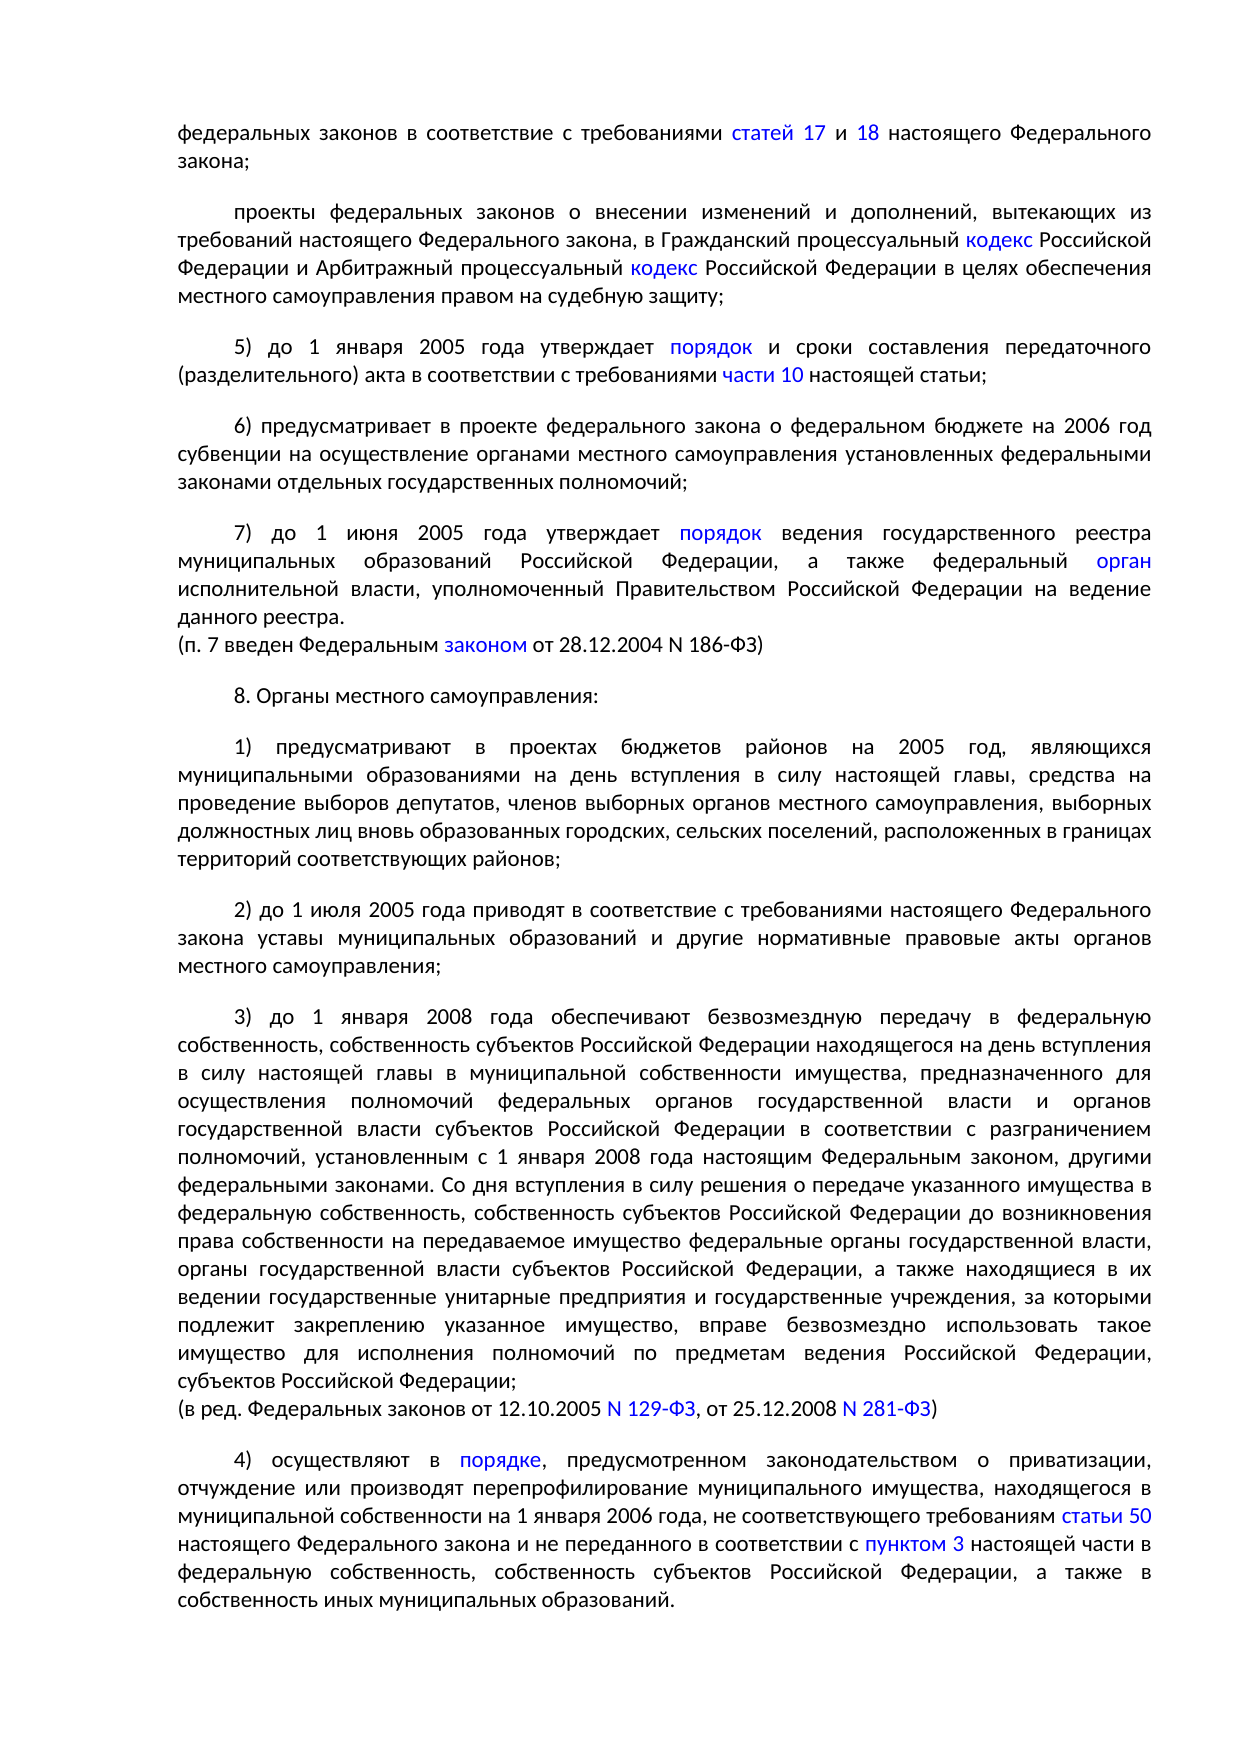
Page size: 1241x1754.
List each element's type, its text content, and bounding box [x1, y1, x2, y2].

text 7) до 1 июня 2005 года утверждает порядок ведения государственного реестра муниципальных образований Российской Федерации, а также федеральный орган исполнительной власти, уполномоченный Правительством Российской Федерации на ведение данного реестра. [177, 518, 1152, 630]
text проекты федеральных законов о внесении изменений и дополнений, вытекающих из требований настоящего Федерального закона, в Гражданский процессуальный кодекс Российской Федерации и Арбитражный процессуальный кодекс Российской Федерации в целях обеспечения местного самоуправления правом на судебную защиту; [177, 197, 1152, 309]
text (в ред. Федеральных законов от 12.10.2005 N 129-ФЗ, от 25.12.2008 N 281-ФЗ) [177, 1394, 1152, 1422]
text 5) до 1 января 2005 года утверждает порядок и сроки составления передаточного (разделительного) акта в соответствии с требованиями части 10 настоящей статьи; [177, 332, 1152, 388]
text 2) до 1 июля 2005 года приводят в соответствие с требованиями настоящего Федерального закона уставы муниципальных образований и другие нормативные правовые акты органов местного самоуправления; [177, 895, 1152, 979]
text 6) предусматривает в проекте федерального закона о федеральном бюджете на 2006 год субвенции на осуществление органами местного самоуправления установленных федеральными законами отдельных государственных полномочий; [177, 411, 1152, 495]
text 4) осуществляют в порядке, предусмотренном законодательством о приватизации, отчуждение или производят перепрофилирование муниципального имущества, находящегося в муниципальной собственности на 1 января 2006 года, не соответствующего требованиям статьи 50 настоящего Федерального закона и не переданного в соответствии с пунктом 3 настоящей части в федеральную собственность, собственность субъектов Российской Федерации, а также в собственность иных муниципальных образований. [177, 1445, 1152, 1613]
text (п. 7 введен Федеральным законом от 28.12.2004 N 186-ФЗ) [177, 630, 1152, 658]
text 3) до 1 января 2008 года обеспечивают безвозмездную передачу в федеральную собственность, собственность субъектов Российской Федерации находящегося на день вступления в силу настоящей главы в муниципальной собственности имущества, предназначенного для осуществления полномочий федеральных органов государственной власти и органов государственной власти субъектов Российской Федерации в соответствии с разграничением полномочий, установленным с 1 января 2008 года настоящим Федеральным законом, другими федеральными законами. Со дня вступления в силу решения о передаче указанного имущества в федеральную собственность, собственность субъектов Российской Федерации до возникновения права собственности на передаваемое имущество федеральные органы государственной власти, органы государственной власти субъектов Российской Федерации, а также находящиеся в их ведении государственные унитарные предприятия и государственные учреждения, за которыми подлежит закреплению указанное имущество, вправе безвозмездно использовать такое имущество для исполнения полномочий по предметам ведения Российской Федерации, субъектов Российской Федерации; [177, 1002, 1152, 1394]
text 8. Органы местного самоуправления: [177, 681, 1152, 709]
text 1) предусматривают в проектах бюджетов районов на 2005 год, являющихся муниципальными образованиями на день вступления в силу настоящей главы, средства на проведение выборов депутатов, членов выборных органов местного самоуправления, выборных должностных лиц вновь образованных городских, сельских поселений, расположенных в границах территорий соответствующих районов; [177, 732, 1152, 872]
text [177, 118, 1152, 174]
